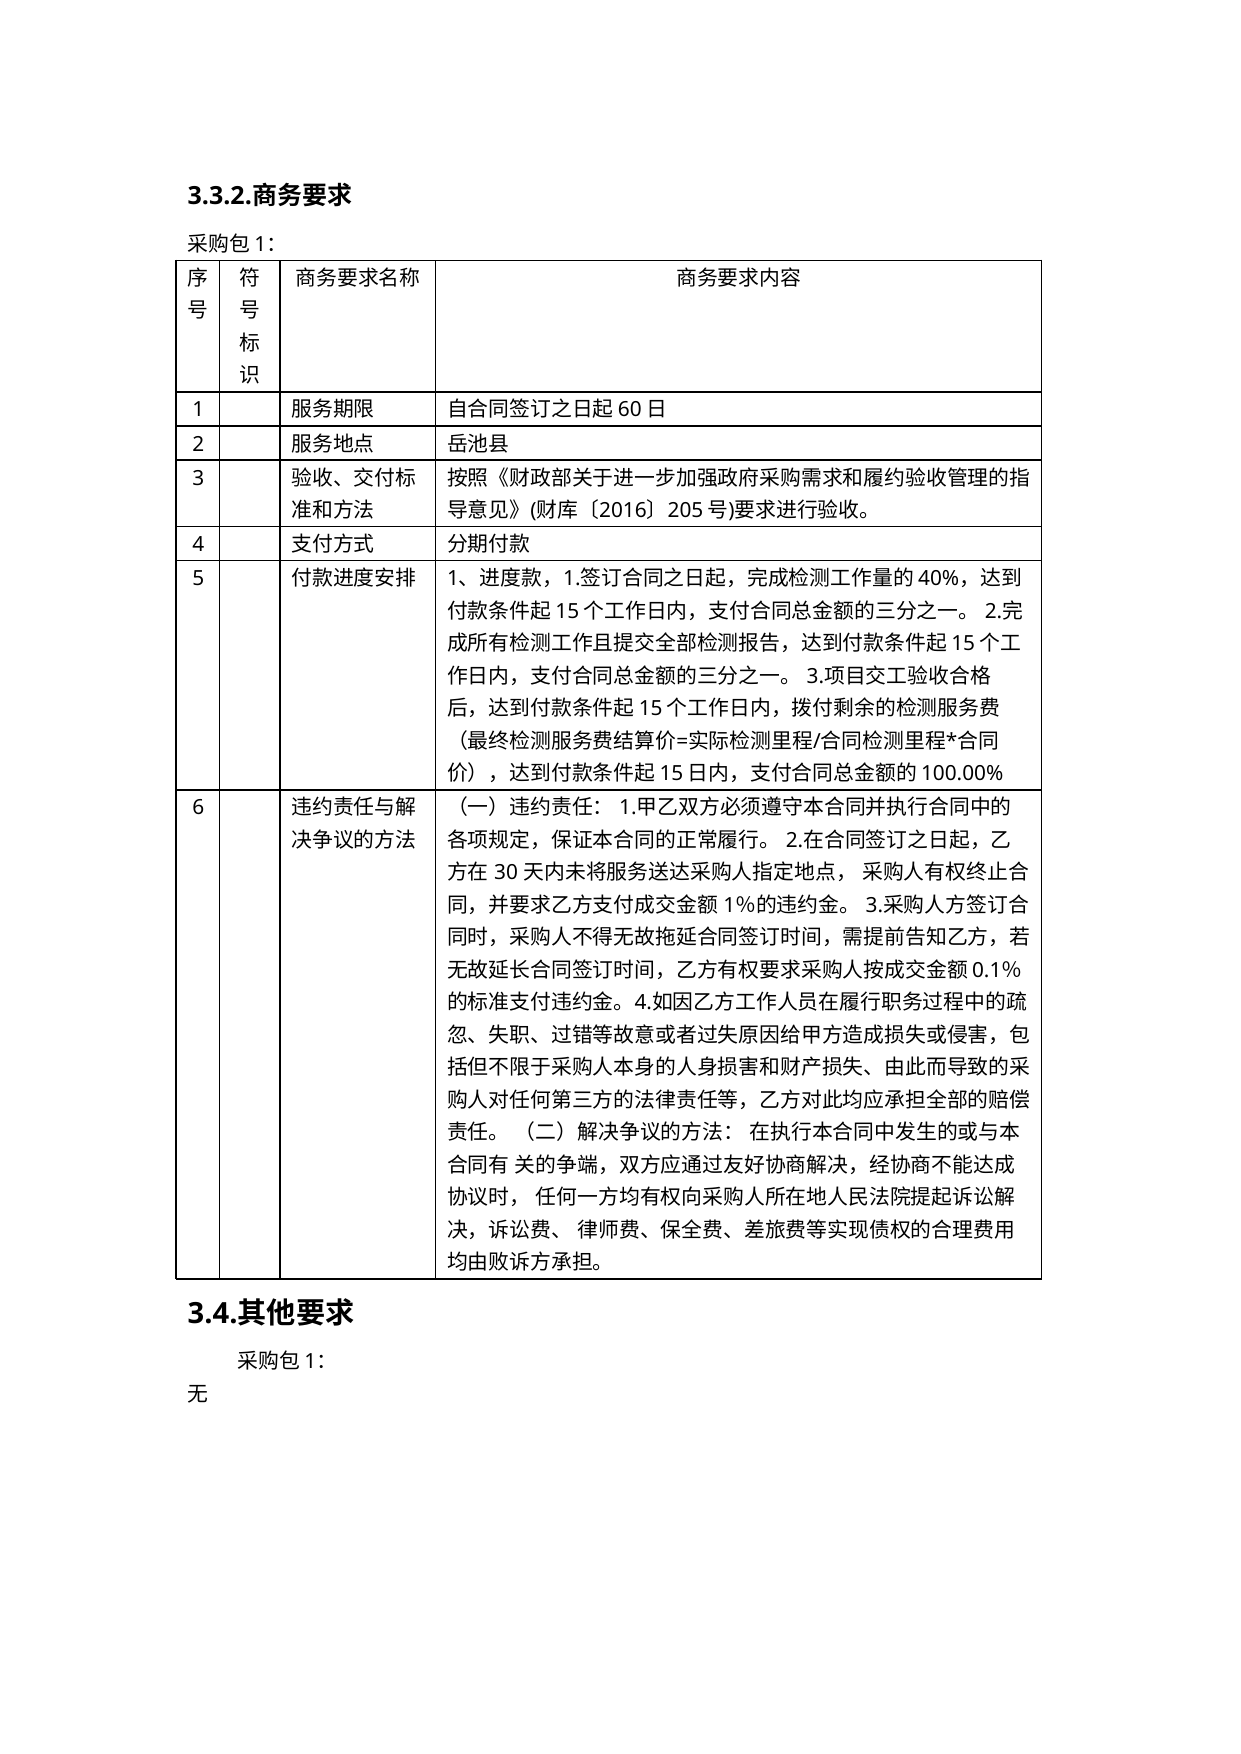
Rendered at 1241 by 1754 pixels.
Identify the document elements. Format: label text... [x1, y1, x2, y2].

table_cell 支付方式 [281, 527, 435, 560]
table_cell [220, 527, 279, 560]
table_cell 岳池县 [436, 427, 1041, 459]
table_cell 服务期限 [281, 393, 435, 425]
table_header 商务要求内容 [436, 261, 1041, 391]
table_cell 按照《财政部关于进一步加强政府采购需求和履约验收管理的指导意见》(财库〔2016〕205号)要求进行验收。 [436, 461, 1041, 526]
table_header 商务要求名称 [281, 261, 435, 391]
table_cell 验收、交付标准和方法 [281, 461, 435, 526]
table_cell 4 [177, 527, 219, 560]
table_cell 3 [177, 461, 219, 526]
table_cell （一）违约责任： 1.甲乙双方必须遵守本合同并执行合同中的各项规定，保证本合同的正常履行。 2.在合同签订之日起，乙方在 30 天内未将服务送达采购人指定地点， 采购人有权终止合同，并要求乙方支付成交金额 1％的违约金。 3.采购人方签订合同时，采购人不得无故拖延合同签订时间，需提前告知乙方，若无故延长合同签订时间，乙方有权要求采购人按成交金额0.1％的标准支付违约金。4.如因乙方工作人员在履行职务过程中的疏忽、失职、过错等故意或者过失原因给甲方造成损失或侵害，包括但不限于采购人本身的人身损害和财产损失、由此而导致的采购人对任何第三方的法律责任等，乙方对此均应承担全部的赔偿责任。 （二）解决争议的方法： 在执行本合同中发生的或与本合同有 关的争端，双方应通过友好协商解决，经协商不能达成协议时， 任何一方均有权向采购人所在地人民法院提起诉讼解决，诉讼费、 律师费、保全费、差旅费等实现债权的合理费用均由败诉方承担。 [436, 791, 1041, 1278]
text 3.3.2.商务要求 [187, 162, 1053, 227]
table_cell [220, 791, 279, 1278]
table_cell 服务地点 [281, 427, 435, 459]
table_cell 付款进度安排 [281, 561, 435, 789]
table_cell 违约责任与解决争议的方法 [281, 791, 435, 1278]
table_cell 分期付款 [436, 527, 1041, 560]
table_cell [220, 393, 279, 425]
table_cell [220, 561, 279, 789]
table_cell 5 [177, 561, 219, 789]
table_cell 6 [177, 791, 219, 1278]
table_cell [220, 461, 279, 526]
table_header 序号 [177, 261, 219, 391]
text 采购包1： [187, 1344, 1053, 1377]
table_header 符号标识 [220, 261, 279, 391]
table_cell 自合同签订之日起60日 [436, 393, 1041, 425]
table_cell 1、进度款，1.签订合同之日起，完成检测工作量的40%，达到付款条件起15个工作日内，支付合同总金额的三分之一。 2.完成所有检测工作且提交全部检测报告，达到付款条件起15个工作日内，支付合同总金额的三分之一。 3.项目交工验收合格后，达到付款条件起15个工作日内，拨付剩余的检测服务费（最终检测服务费结算价=实际检测里程/合同检测里程*合同价），达到付款条件起15日内，支付合同总金额的100.00% [436, 561, 1041, 789]
table_cell 2 [177, 427, 219, 459]
text 无 [187, 1377, 1053, 1409]
text 采购包1： [187, 227, 1053, 259]
text 3.4.其他要求 [187, 1279, 1053, 1344]
table_cell 1 [177, 393, 219, 425]
table_cell [220, 427, 279, 459]
